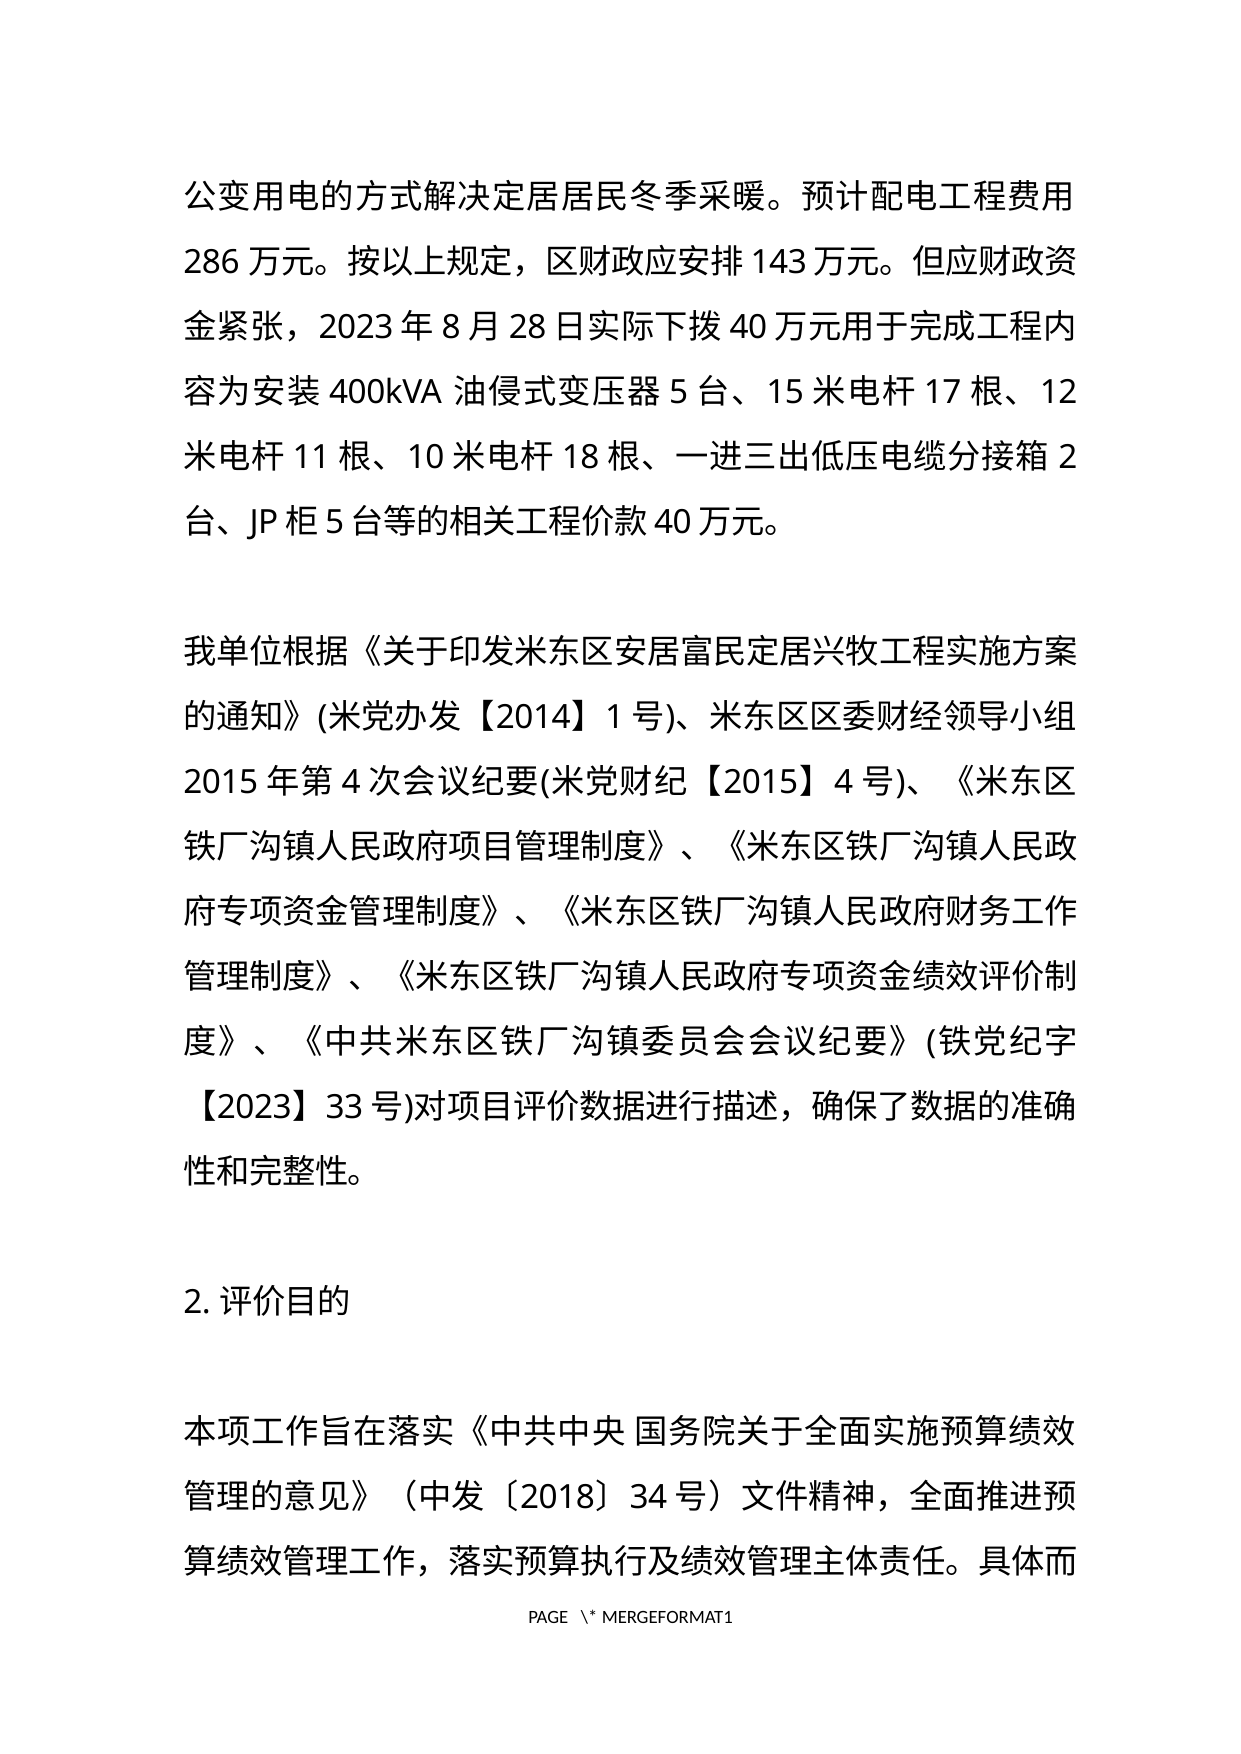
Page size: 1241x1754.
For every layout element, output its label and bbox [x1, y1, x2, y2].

text [183, 162, 1078, 1592]
